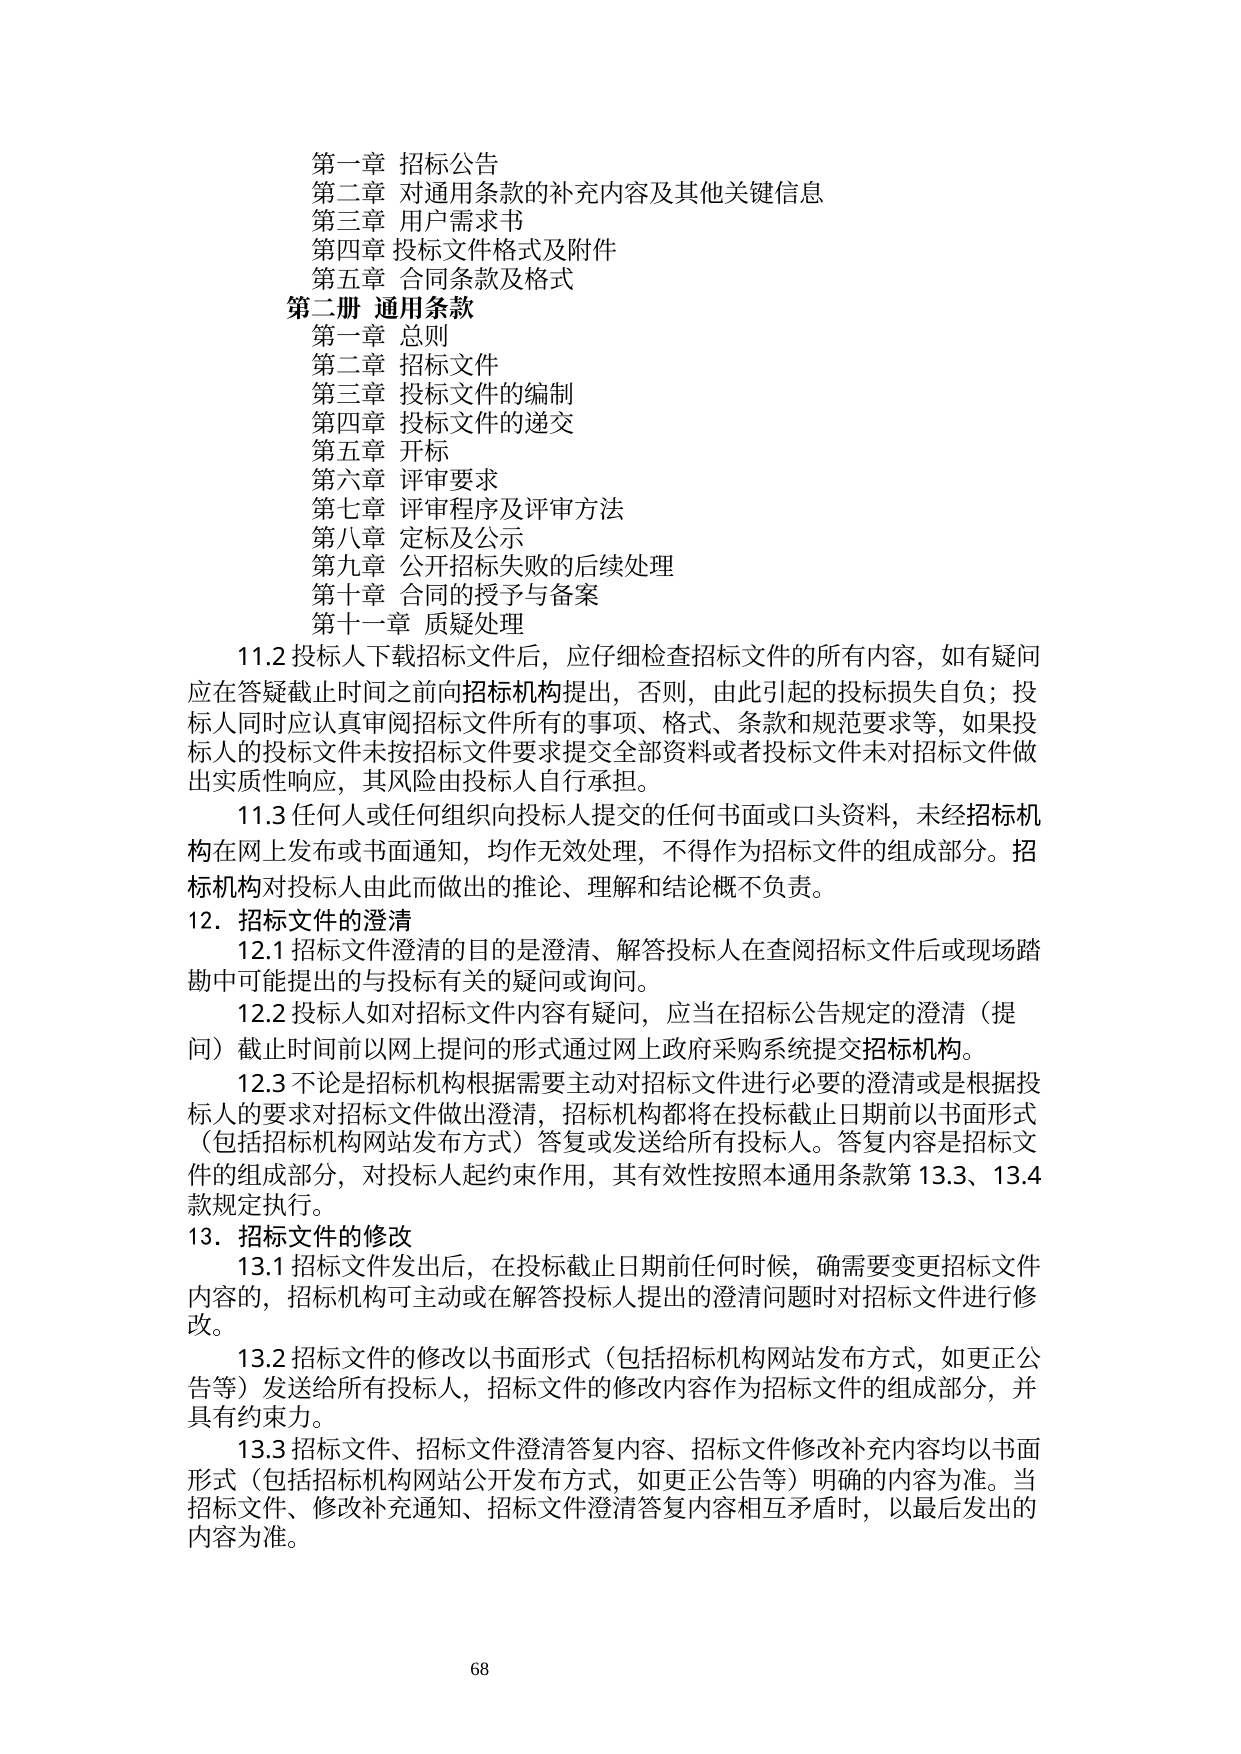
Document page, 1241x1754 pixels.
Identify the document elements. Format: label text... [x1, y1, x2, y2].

text 11.2投标人下载招标文件后，应仔细检查招标文件的所有内容，如有疑问应在答疑截止时间之前向招标机构提出，否则，由此引起的投标损失自负；投标人同时应认真审阅招标文件所有的事项、格式、条款和规范要求等，如果投标人的投标文件未按招标文件要求提交全部资料或者投标文件未对招标文件做出实质性响应，其风险由投标人自行承担。 [187, 639, 1053, 795]
text 第九章 公开招标失败的后续处理 [262, 552, 1053, 581]
text 第八章 定标及公示 [262, 524, 1053, 552]
text 第六章 评审要求 [262, 466, 1053, 495]
text 12．招标文件的澄清 [187, 904, 1053, 933]
text 第一章 招标公告 [262, 150, 1053, 179]
text 13.1招标文件发出后，在投标截止日期前任何时候，确需要变更招标文件内容的，招标机构可主动或在解答投标人提出的澄清问题时对招标文件进行修改。 [187, 1249, 1053, 1340]
text 第三章 投标文件的编制 [262, 380, 1053, 409]
text 第二章 招标文件 [262, 351, 1053, 380]
text 11.3任何人或任何组织向投标人提交的任何书面或口头资料，未经招标机构在网上发布或书面通知，均作无效处理，不得作为招标文件的组成部分。招标机构对投标人由此而做出的推论、理解和结论概不负责。 [187, 795, 1053, 904]
text 第十一章 质疑处理 [262, 610, 1053, 639]
text 第一章 总则 [262, 322, 1053, 351]
text 第五章 合同条款及格式 [262, 265, 1053, 294]
text 13.2招标文件的修改以书面形式（包括招标机构网站发布方式，如更正公告等）发送给所有投标人，招标文件的修改内容作为招标文件的组成部分，并具有约束力。 [187, 1340, 1053, 1432]
text 第二册 通用条款 [237, 294, 1053, 322]
text 12.2投标人如对招标文件内容有疑问，应当在招标公告规定的澄清（提问）截止时间前以网上提问的形式通过网上政府采购系统提交招标机构。 [187, 995, 1053, 1066]
text 第四章 投标文件格式及附件 [262, 236, 1053, 265]
text 第七章 评审程序及评审方法 [262, 495, 1053, 524]
text 13.3招标文件、招标文件澄清答复内容、招标文件修改补充内容均以书面形式（包括招标机构网站公开发布方式，如更正公告等）明确的内容为准。当招标文件、修改补充通知、招标文件澄清答复内容相互矛盾时，以最后发出的内容为准。 [187, 1432, 1053, 1552]
text 第十章 合同的授予与备案 [262, 581, 1053, 610]
text 13．招标文件的修改 [187, 1220, 1053, 1249]
text 第四章 投标文件的递交 [262, 409, 1053, 437]
text 第三章 用户需求书 [262, 207, 1053, 236]
text 12.3不论是招标机构根据需要主动对招标文件进行必要的澄清或是根据投标人的要求对招标文件做出澄清，招标机构都将在投标截止日期前以书面形式（包括招标机构网站发布方式）答复或发送给所有投标人。答复内容是招标文件的组成部分，对投标人起约束作用，其有效性按照本通用条款第13.3、13.4款规定执行。 [187, 1066, 1053, 1220]
text 第五章 开标 [262, 437, 1053, 466]
text 第二章 对通用条款的补充内容及其他关键信息 [262, 179, 1053, 207]
text 12.1招标文件澄清的目的是澄清、解答投标人在查阅招标文件后或现场踏勘中可能提出的与投标有关的疑问或询问。 [187, 933, 1053, 995]
